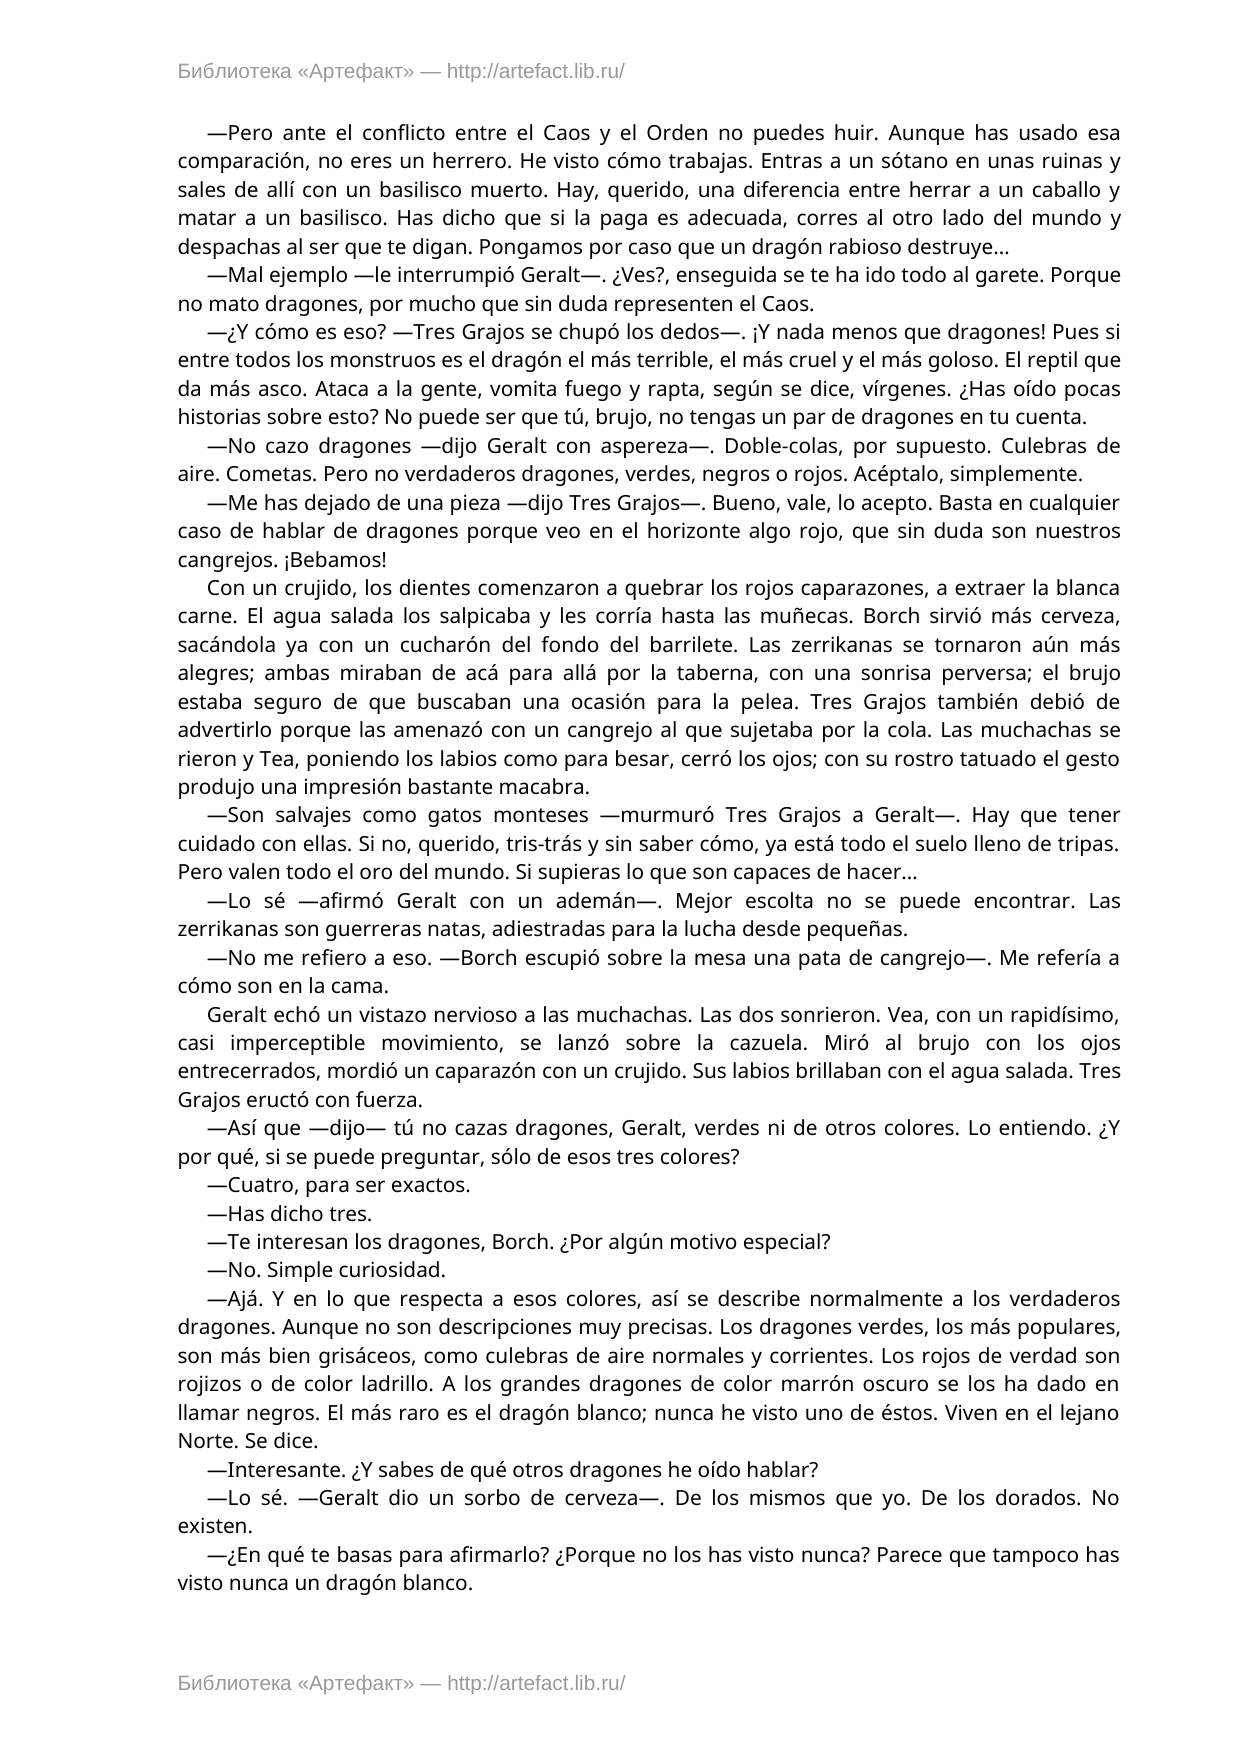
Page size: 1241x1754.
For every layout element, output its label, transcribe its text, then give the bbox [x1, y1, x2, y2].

text —Te interesan los dragones, Borch. ¿Por algún motivo especial? [177, 1227, 1122, 1256]
text —Lo sé. —Geralt dio un sorbo de cerveza—. De los mismos que yo. De los dorados. No existen. [177, 1483, 1122, 1540]
text —Pero ante el conflicto entre el Caos y el Orden no puedes huir. Aunque has usado esa comparación, no eres un herrero. He visto cómo trabajas. Entras a un sótano en unas ruinas y sales de allí con un basilisco muerto. Hay, querido, una diferencia entre herrar a un caballo y matar a un basilisco. Has dicho que si la paga es adecuada, corres al otro lado del mundo y despachas al ser que te digan. Pongamos por caso que un dragón rabioso destruye… [177, 118, 1122, 260]
text —No. Simple curiosidad. [177, 1256, 1122, 1284]
text —¿En qué te basas para afirmarlo? ¿Porque no los has visto nunca? Parece que tampoco has visto nunca un dragón blanco. [177, 1540, 1122, 1597]
text —No cazo dragones —dijo Geralt con aspereza—. Doble-colas, por supuesto. Culebras de aire. Cometas. Pero no verdaderos dragones, verdes, negros o rojos. Acéptalo, simplemente. [177, 431, 1122, 488]
text Con un crujido, los dientes comenzaron a quebrar los rojos caparazones, a extraer la blanca carne. El agua salada los salpicaba y les corría hasta las muñecas. Borch sirvió más cerveza, sacándola ya con un cucharón del fondo del barrilete. Las zerrikanas se tornaron aún más alegres; ambas miraban de acá para allá por la taberna, con una sonrisa perversa; el brujo estaba seguro de que buscaban una ocasión para la pelea. Tres Grajos también debió de advertirlo porque las amenazó con un cangrejo al que sujetaba por la cola. Las muchachas se rieron y Tea, poniendo los labios como para besar, cerró los ojos; con su rostro tatuado el gesto produjo una impresión bastante macabra. [177, 573, 1122, 801]
text —Mal ejemplo —le interrumpió Geralt—. ¿Ves?, enseguida se te ha ido todo al garete. Porque no mato dragones, por mucho que sin duda representen el Caos. [177, 260, 1122, 317]
text —No me refiero a eso. —Borch escupió sobre la mesa una pata de cangrejo—. Me refería a cómo son en la cama. [177, 943, 1122, 1000]
text —Son salvajes como gatos monteses —murmuró Tres Grajos a Geralt—. Hay que tener cuidado con ellas. Si no, querido, tris-trás y sin saber cómo, ya está todo el suelo lleno de tripas. Pero valen todo el oro del mundo. Si supieras lo que son capaces de hacer… [177, 801, 1122, 886]
text —Me has dejado de una pieza —dijo Tres Grajos—. Bueno, vale, lo acepto. Basta en cualquier caso de hablar de dragones porque veo en el horizonte algo rojo, que sin duda son nuestros cangrejos. ¡Bebamos! [177, 488, 1122, 573]
text —Así que —dijo— tú no cazas dragones, Geralt, verdes ni de otros colores. Lo entiendo. ¿Y por qué, si se puede preguntar, sólo de esos tres colores? [177, 1113, 1122, 1170]
text —Has dicho tres. [177, 1199, 1122, 1227]
text —¿Y cómo es eso? —Tres Grajos se chupó los dedos—. ¡Y nada menos que dragones! Pues si entre todos los monstruos es el dragón el más terrible, el más cruel y el más goloso. El reptil que da más asco. Ataca a la gente, vomita fuego y rapta, según se dice, vírgenes. ¿Has oído pocas historias sobre esto? No puede ser que tú, brujo, no tengas un par de dragones en tu cuenta. [177, 317, 1122, 431]
text —Ajá. Y en lo que respecta a esos colores, así se describe normalmente a los verdaderos dragones. Aunque no son descripciones muy precisas. Los dragones verdes, los más populares, son más bien grisáceos, como culebras de aire normales y corrientes. Los rojos de verdad son rojizos o de color ladrillo. A los grandes dragones de color marrón oscuro se los ha dado en llamar negros. El más raro es el dragón blanco; nunca he visto uno de éstos. Viven en el lejano Norte. Se dice. [177, 1284, 1122, 1455]
text Geralt echó un vistazo nervioso a las muchachas. Las dos sonrieron. Vea, con un rapidísimo, casi imperceptible movimiento, se lanzó sobre la cazuela. Miró al brujo con los ojos entrecerrados, mordió un caparazón con un crujido. Sus labios brillaban con el agua salada. Tres Grajos eructó con fuerza. [177, 1000, 1122, 1113]
text —Cuatro, para ser exactos. [177, 1170, 1122, 1199]
text —Interesante. ¿Y sabes de qué otros dragones he oído hablar? [177, 1455, 1122, 1483]
text —Lo sé —afirmó Geralt con un ademán—. Mejor escolta no se puede encontrar. Las zerrikanas son guerreras natas, adiestradas para la lucha desde pequeñas. [177, 886, 1122, 943]
